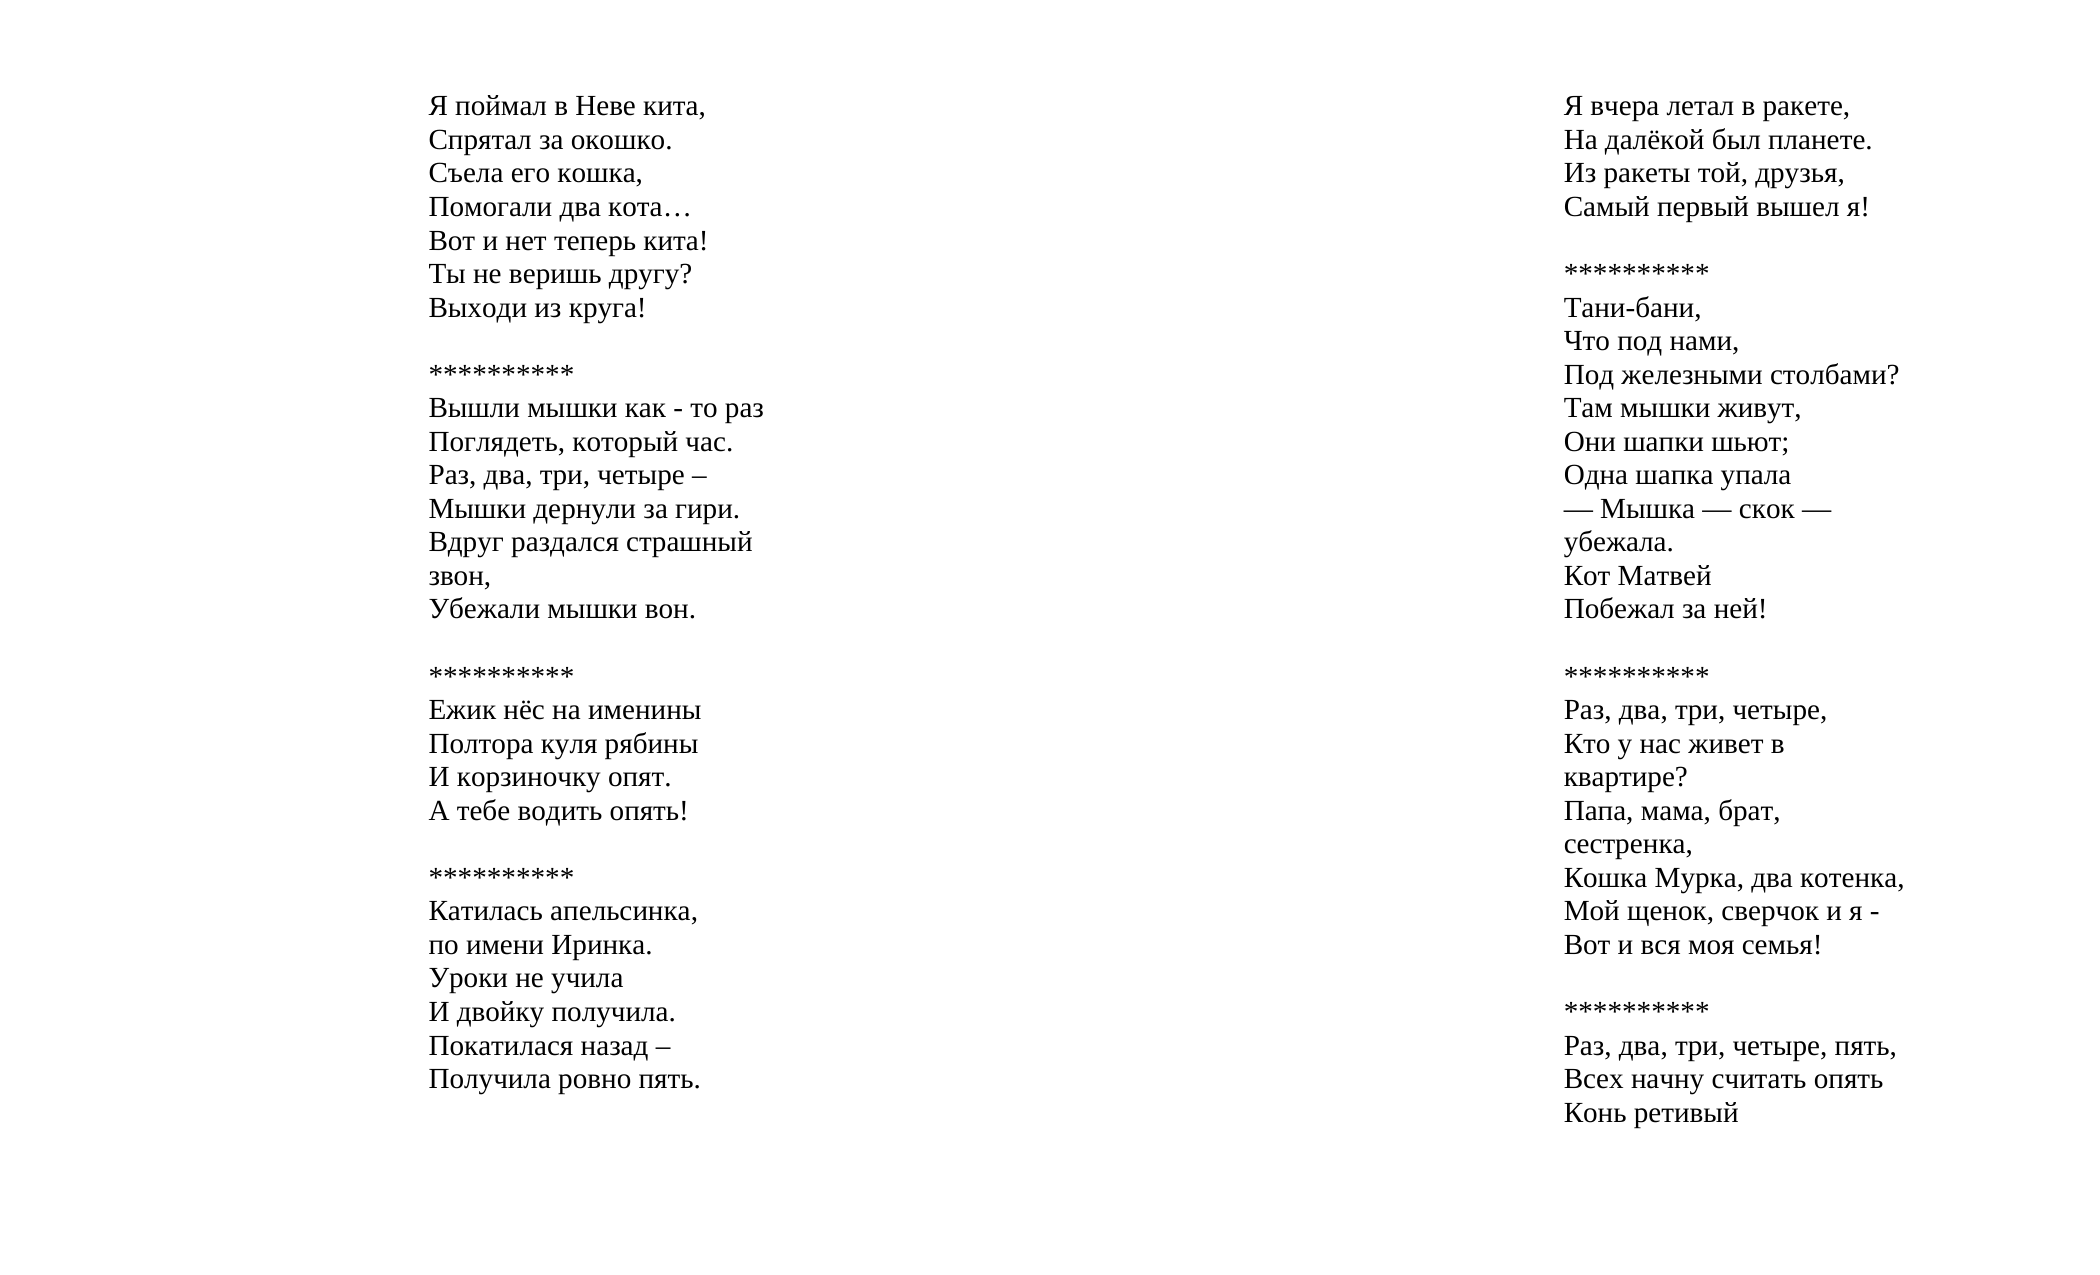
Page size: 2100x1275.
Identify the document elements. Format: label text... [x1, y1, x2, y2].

text Вот и вся моя семья! [1563, 927, 1905, 961]
text Из ракеты той, друзья, [1563, 156, 1905, 189]
text Вдруг раздался страшный звон, [428, 524, 769, 592]
text Папа, мама, брат, сестренка, [1563, 793, 1905, 860]
text Раз, два, три, четыре, пять, [1563, 1028, 1905, 1061]
text ********** [428, 860, 769, 893]
text Уроки не учила [428, 961, 769, 994]
text Выходи из круга! [428, 290, 769, 323]
text Спрятал за окошко. [428, 122, 769, 156]
text Помогали два кота… [428, 189, 769, 223]
text — Мышка — скок — убежала. [1563, 491, 1905, 558]
text Кто у нас живет в квартире? [1563, 726, 1905, 793]
text Полтора куля рябины [428, 726, 769, 759]
text по имени Иринка. [428, 927, 769, 961]
text Раз, два, три, четыре – [428, 457, 769, 491]
text Покатилася назад – [428, 1028, 769, 1061]
text Мышки дернули за гири. [428, 491, 769, 524]
text Поглядеть, который час. [428, 424, 769, 457]
text Кошка Мурка, два котенка, [1563, 860, 1905, 893]
text ********** [428, 659, 769, 692]
text Под железными столбами? [1563, 357, 1905, 390]
text И корзиночку опят. [428, 759, 769, 793]
text Что под нами, [1563, 323, 1905, 357]
text А тебе водить опять! [428, 793, 769, 826]
text Кот Матвей [1563, 558, 1905, 592]
text Ежик нёс на именины [428, 692, 769, 726]
text Вышли мышки как - то раз [428, 390, 769, 424]
text ********** [1563, 659, 1905, 692]
text Я вчера летал в ракете, [1563, 88, 1905, 122]
text Побежал за ней! [1563, 592, 1905, 625]
text Они шапки шьют; [1563, 424, 1905, 457]
text Съела его кошка, [428, 156, 769, 189]
text Ты не веришь другу? [428, 256, 769, 290]
text ********** [1563, 256, 1905, 290]
text Раз, два, три, четыре, [1563, 692, 1905, 726]
text Там мышки живут, [1563, 390, 1905, 424]
text Одна шапка упала [1563, 457, 1905, 491]
text Убежали мышки вон. [428, 592, 769, 625]
text Мой щенок, сверчок и я - [1563, 893, 1905, 927]
text ********** [1563, 994, 1905, 1028]
text Вот и нет теперь кита! [428, 223, 769, 256]
text Всех начну считать опять [1563, 1061, 1905, 1095]
text Самый первый вышел я! [1563, 189, 1905, 223]
text ********** [428, 357, 769, 390]
text И двойку получила. [428, 994, 769, 1028]
text На далёкой был планете. [1563, 122, 1905, 156]
text Я поймал в Неве кита, [428, 88, 769, 122]
text Тани-бани, [1563, 290, 1905, 323]
text Конь ретивый [1563, 1095, 1905, 1128]
text Катилась апельсинка, [428, 893, 769, 927]
text Получила ровно пять. [428, 1061, 769, 1095]
